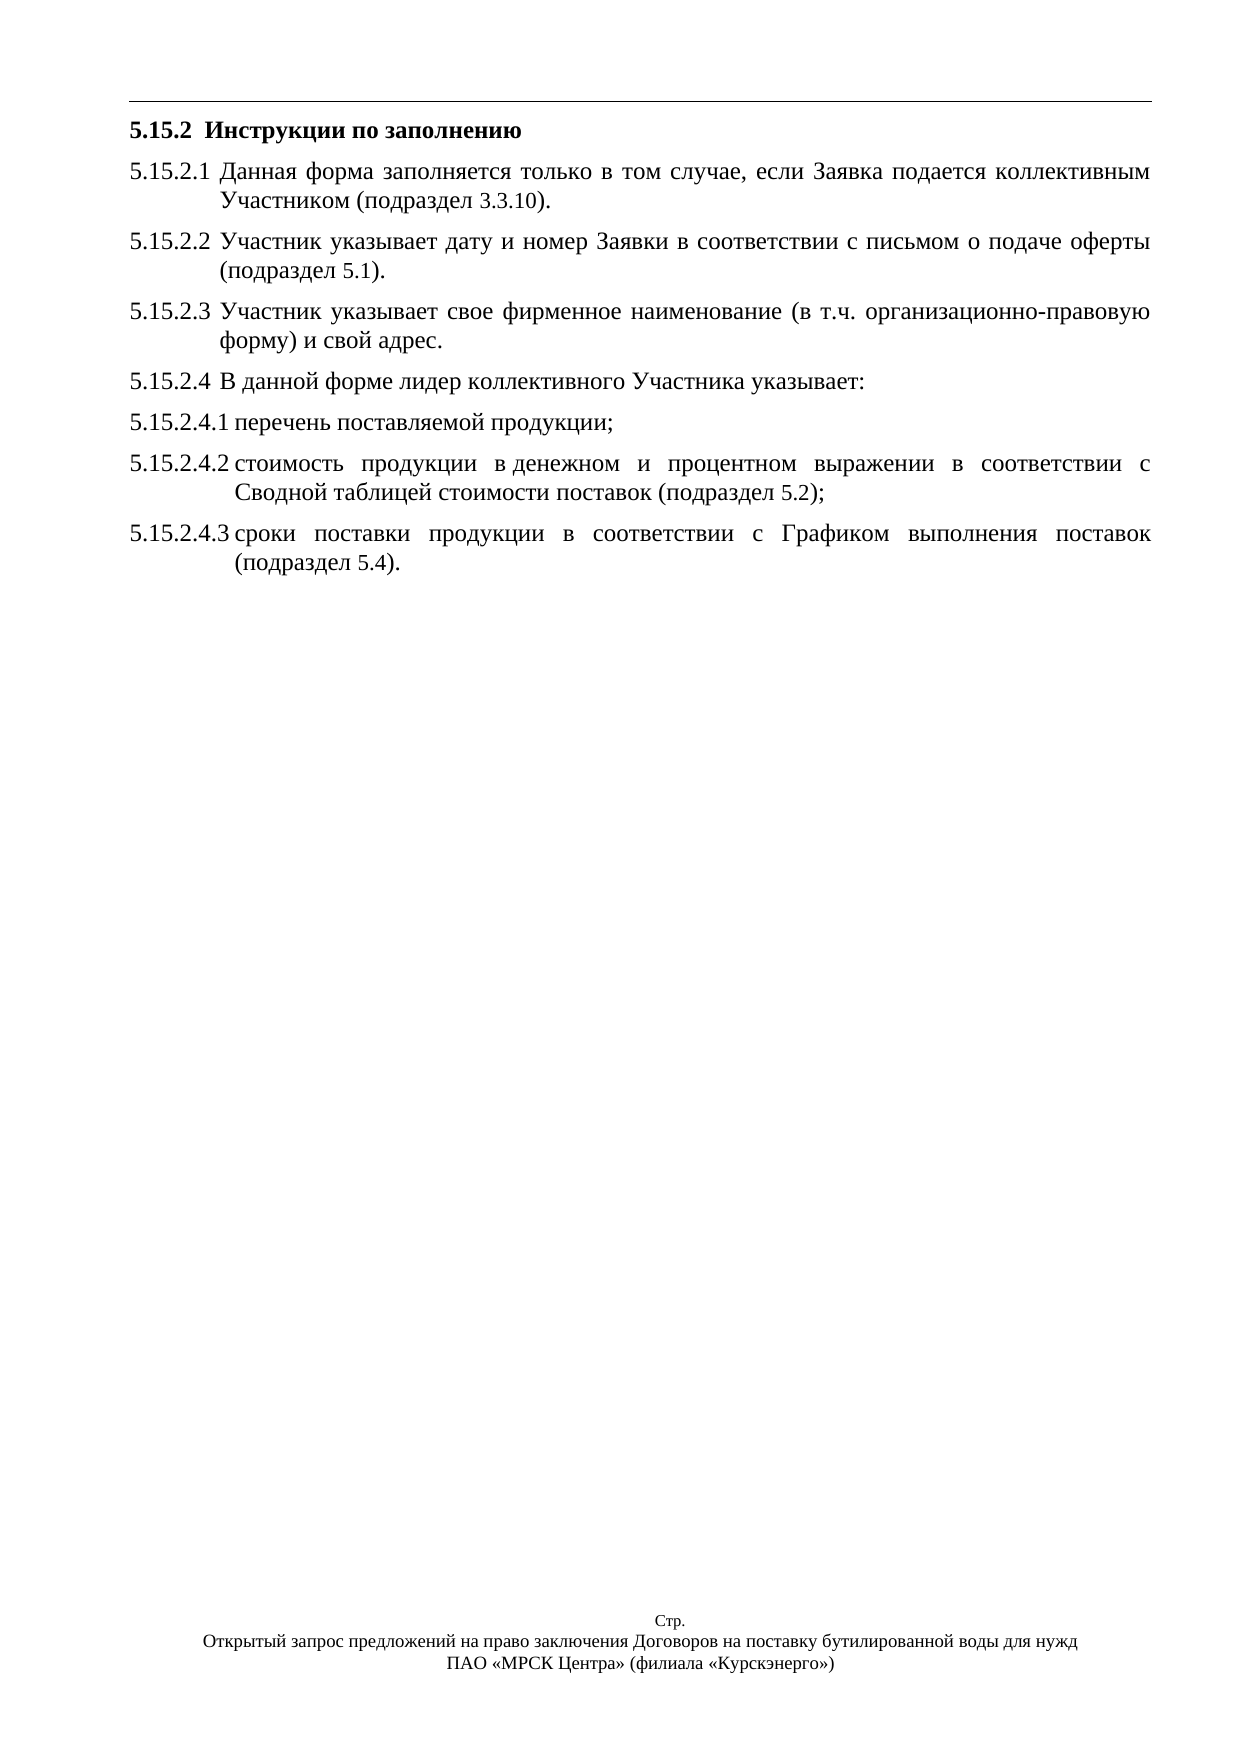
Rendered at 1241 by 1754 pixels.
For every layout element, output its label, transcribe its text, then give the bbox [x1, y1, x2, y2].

list Данная форма заполняется только в том случае, если Заявка подается коллективным Участником (подраздел 3.3.10). [129, 156, 1152, 213]
subtitle Инструкции по заполнению [129, 115, 1152, 143]
list стоимость продукции в денежном и процентном выражении в соответствии с Сводной таблицей стоимости поставок (подраздел 5.2); [129, 448, 1152, 506]
list Участник указывает дату и номер Заявки в соответствии с письмом о подаче оферты (подраздел 5.1). [129, 226, 1152, 283]
list сроки поставки продукции в соответствии с Графиком выполнения поставок (подраздел 5.4). [129, 518, 1152, 576]
list В данной форме лидер коллективного Участника указывает: [129, 366, 1152, 395]
list перечень поставляемой продукции; [129, 407, 1152, 436]
list Участник указывает свое фирменное наименование (в т.ч. организационно-правовую форму) и свой адрес. [129, 296, 1152, 353]
